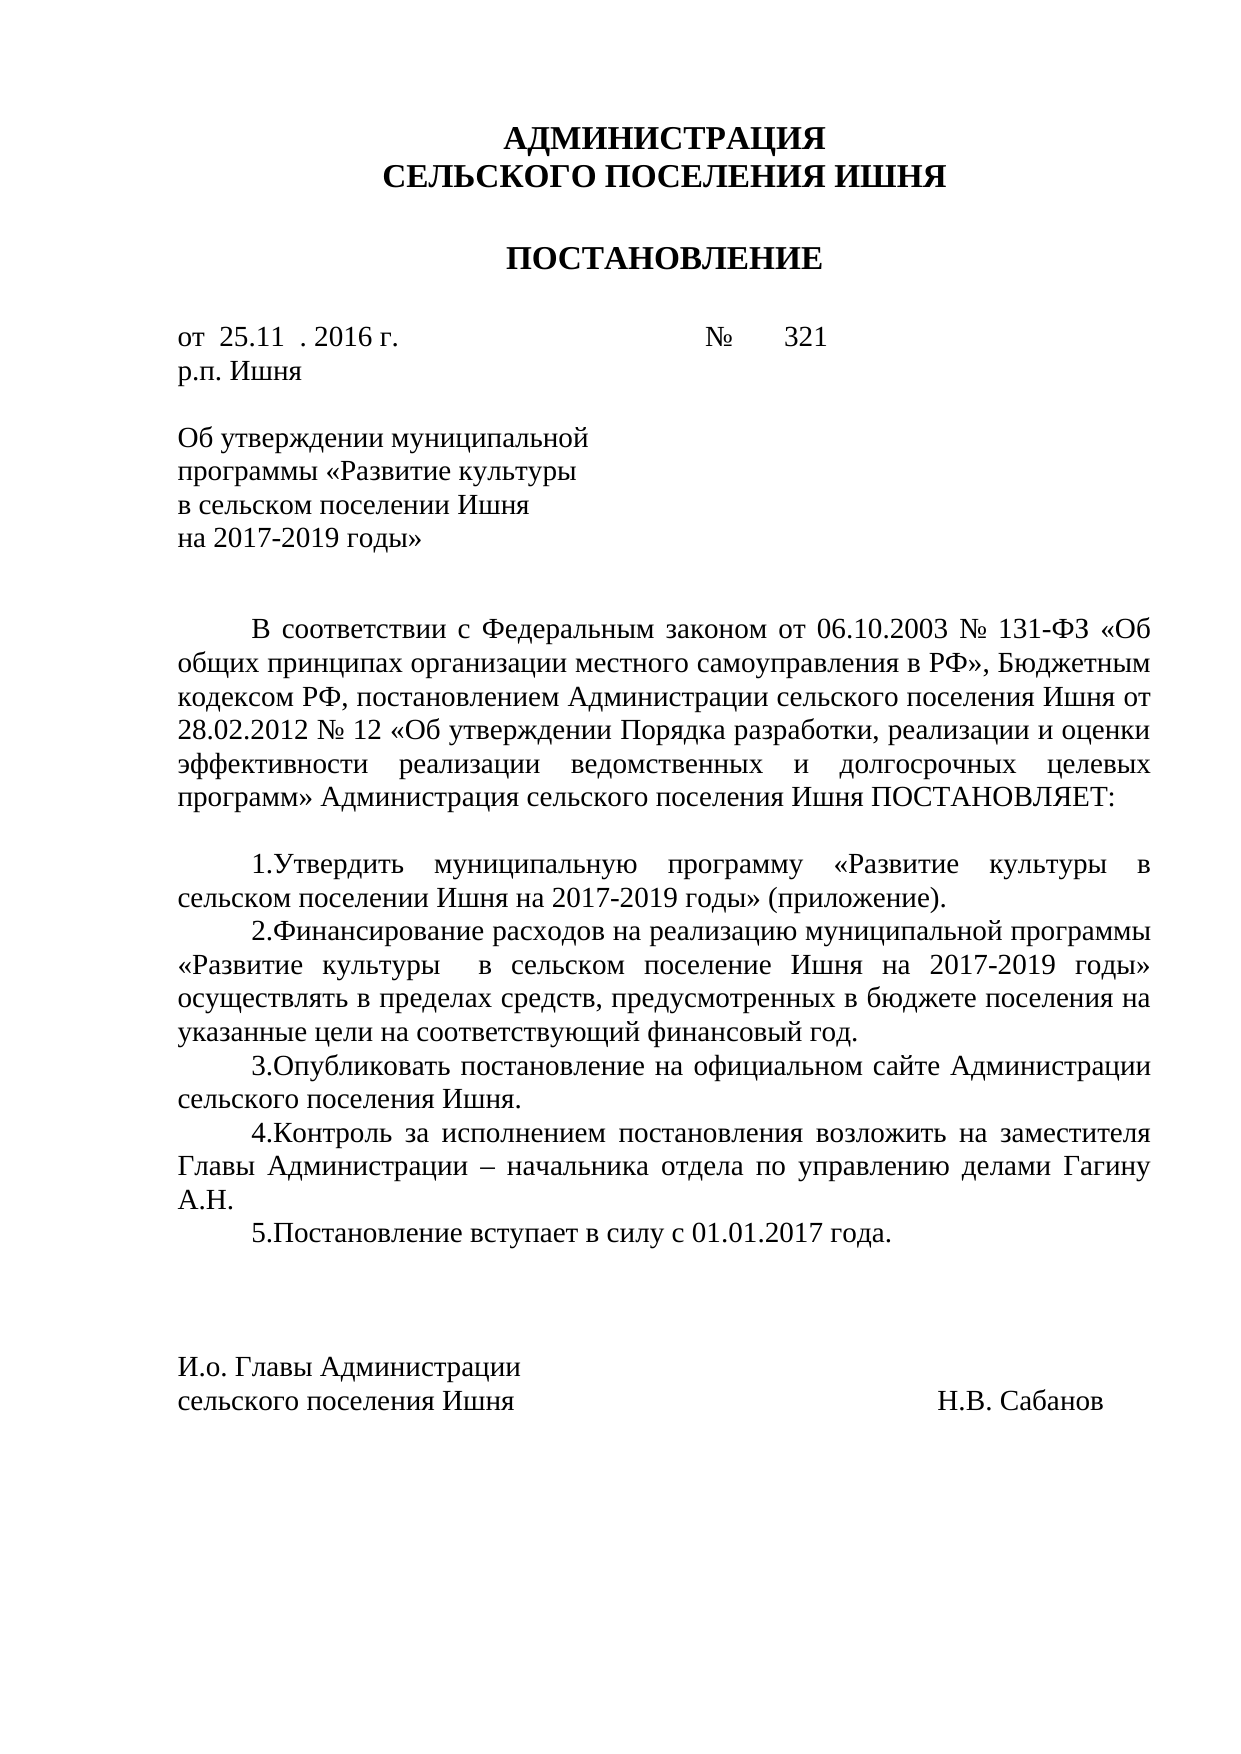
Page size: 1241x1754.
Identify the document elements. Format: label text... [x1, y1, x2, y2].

text 2.Финансирование расходов на реализацию муниципальной программы «Развитие культуры в сельском поселение Ишня на 2017-2019 годы» осуществлять в пределах средств, предусмотренных в бюджете поселения на указанные цели на соответствующий финансовый год. [177, 913, 1152, 1048]
text 1.Утвердить муниципальную программу «Развитие культуры в сельском поселении Ишня на 2017-2019 годы» (приложение). [177, 846, 1152, 913]
text СЕЛЬСКОГО ПОСЕЛЕНИЯ ИШНЯ [177, 156, 1152, 195]
text от 25.11 . 2016 г. № 321 [177, 319, 1152, 353]
text 5.Постановление вступает в силу с 01.01.2017 года. [177, 1215, 1152, 1249]
text В соответствии с Федеральным законом от 06.10.2003 № 131-ФЗ «Об общих принципах организации местного самоуправления в РФ», Бюджетным кодексом РФ, постановлением Администрации сельского поселения Ишня от 28.02.2012 № 12 «Об утверждении Порядка разработки, реализации и оценки эффективности реализации ведомственных и долгосрочных целевых программ» Администрация сельского поселения Ишня ПОСТАНОВЛЯЕТ: [177, 612, 1152, 813]
text в сельском поселении Ишня [177, 487, 1152, 521]
text программы «Развитие культуры [177, 453, 1152, 487]
text И.о. Главы Администрации [177, 1349, 1152, 1383]
text на 2017-2019 годы» [177, 521, 1152, 554]
text сельского поселения Ишня Н.В. Сабанов [177, 1383, 1152, 1417]
text р.п. Ишня [177, 353, 1152, 386]
text 3.Опубликовать постановление на официальном сайте Администрации сельского поселения Ишня. [177, 1048, 1152, 1115]
text 4.Контроль за исполнением постановления возложить на заместителя Главы Администрации – начальника отдела по управлению делами Гагину А.Н. [177, 1115, 1152, 1215]
text Об утверждении муниципальной [177, 420, 1152, 453]
text АДМИНИСТРАЦИЯ [177, 118, 1152, 156]
text ПОСТАНОВЛЕНИЕ [177, 238, 1152, 276]
